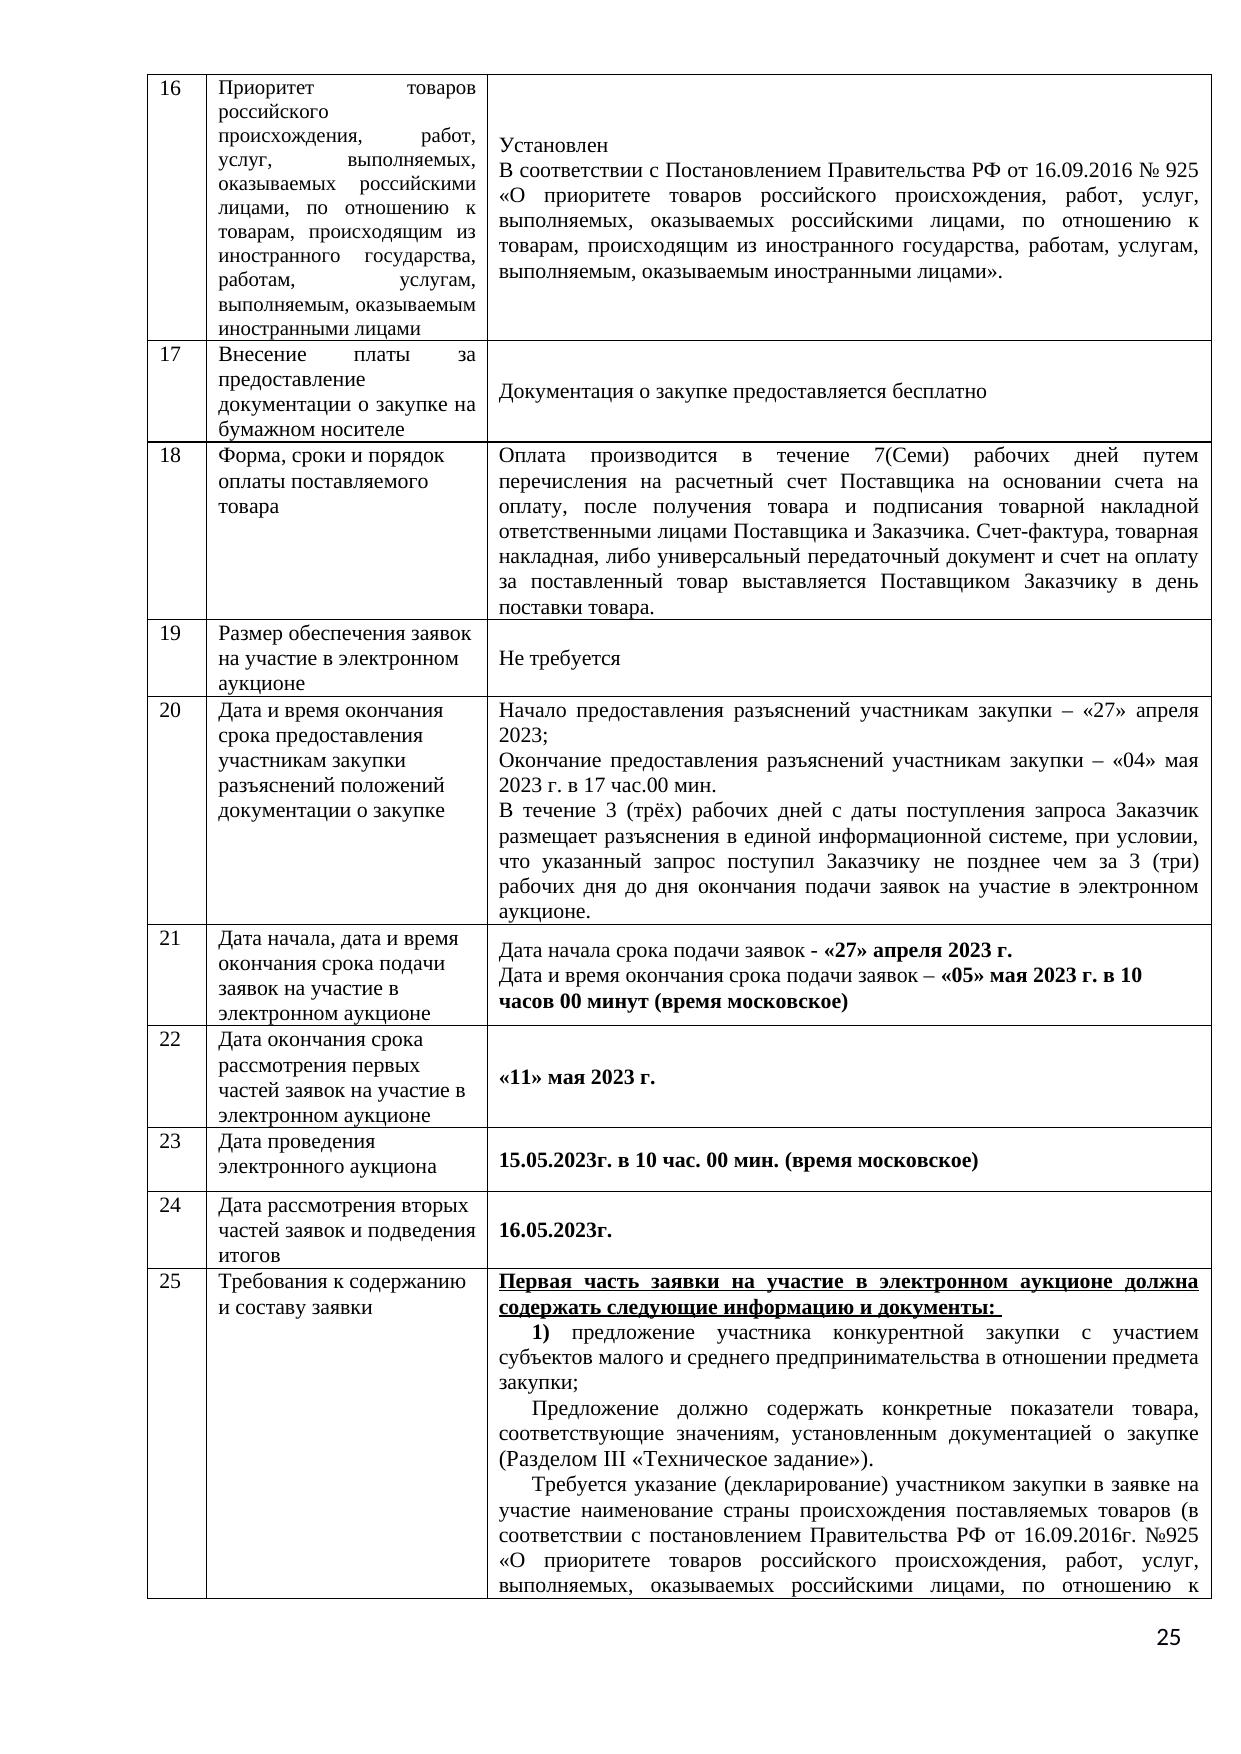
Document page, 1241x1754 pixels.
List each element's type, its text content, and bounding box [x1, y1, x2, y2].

table_cell 20 [148, 697, 206, 923]
table_cell Дата начала, дата и время окончания срока подачи заявок на участие в электронном аукционе [207, 925, 487, 1025]
table_cell Приоритет товаров российского происхождения, работ, услуг, выполняемых, оказываемых российскими лицами, по отношению к товарам, происходящим из иностранного государства, работам, услугам, выполняемым, оказываемым иностранными лицами [207, 75, 487, 339]
table_cell Форма, сроки и порядок оплаты поставляемого товара [207, 443, 487, 619]
table_cell Размер обеспечения заявок на участие в электронном аукционе [207, 620, 487, 696]
table_cell 24 [148, 1192, 206, 1267]
table_cell Не требуется [488, 620, 1211, 696]
table_cell 15.05.2023г. в 10 час. 00 мин. (время московское) [488, 1128, 1211, 1191]
table_cell 21 [148, 925, 206, 1025]
table_cell Внесение платы за предоставление документации о закупке на бумажном носителе [207, 341, 487, 441]
table_cell 23 [148, 1128, 206, 1191]
table_cell Дата начала срока подачи заявок - «27» апреля 2023 г. Дата и время окончания срока подачи заявок – «05» мая 2023 г. в 10 часов 00 минут (время московское) [488, 925, 1211, 1025]
table_cell Дата рассмотрения вторых частей заявок и подведения итогов [207, 1192, 487, 1267]
table_cell Установлен В соответствии с Постановлением Правительства РФ от 16.09.2016 № 925 «О приоритете товаров российского происхождения, работ, услуг, выполняемых, оказываемых российскими лицами, по отношению к товарам, происходящим из иностранного государства, работам, услугам, выполняемым, оказываемым иностранными лицами». [488, 75, 1211, 339]
table_cell 16.05.2023г. [488, 1192, 1211, 1267]
table_cell Дата окончания срока рассмотрения первых частей заявок на участие в электронном аукционе [207, 1026, 487, 1127]
table_cell Оплата производится в течение 7(Семи) рабочих дней путем перечисления на расчетный счет Поставщика на основании счета на оплату, после получения товара и подписания товарной накладной ответственными лицами Поставщика и Заказчика. Счет-фактура, товарная накладная, либо универсальный передаточный документ и счет на оплату за поставленный товар выставляется Поставщиком Заказчику в день поставки товара. [488, 443, 1211, 619]
table_cell Дата проведения электронного аукциона [207, 1128, 487, 1191]
table_cell 22 [148, 1026, 206, 1127]
table_cell «11» мая 2023 г. [488, 1026, 1211, 1127]
table_cell Документация о закупке предоставляется бесплатно [488, 341, 1211, 441]
table_cell 19 [148, 620, 206, 696]
table_cell 16 [148, 75, 206, 339]
table_cell Начало предоставления разъяснений участникам закупки – «27» апреля 2023; Окончание предоставления разъяснений участникам закупки – «04» мая 2023 г. в 17 час.00 мин. В течение 3 (трёх) рабочих дней с даты поступления запроса Заказчик размещает разъяснения в единой информационной системе, при условии, что указанный запрос поступил Заказчику не позднее чем за 3 (три) рабочих дня до дня окончания подачи заявок на участие в электронном аукционе. [488, 697, 1211, 923]
table_cell Требования к содержанию и составу заявки [207, 1269, 487, 1597]
table_cell 18 [148, 443, 206, 619]
table_cell 25 [148, 1269, 206, 1597]
table_cell Дата и время окончания срока предоставления участникам закупки разъяснений положений документации о закупке [207, 697, 487, 923]
table_cell 17 [148, 341, 206, 441]
